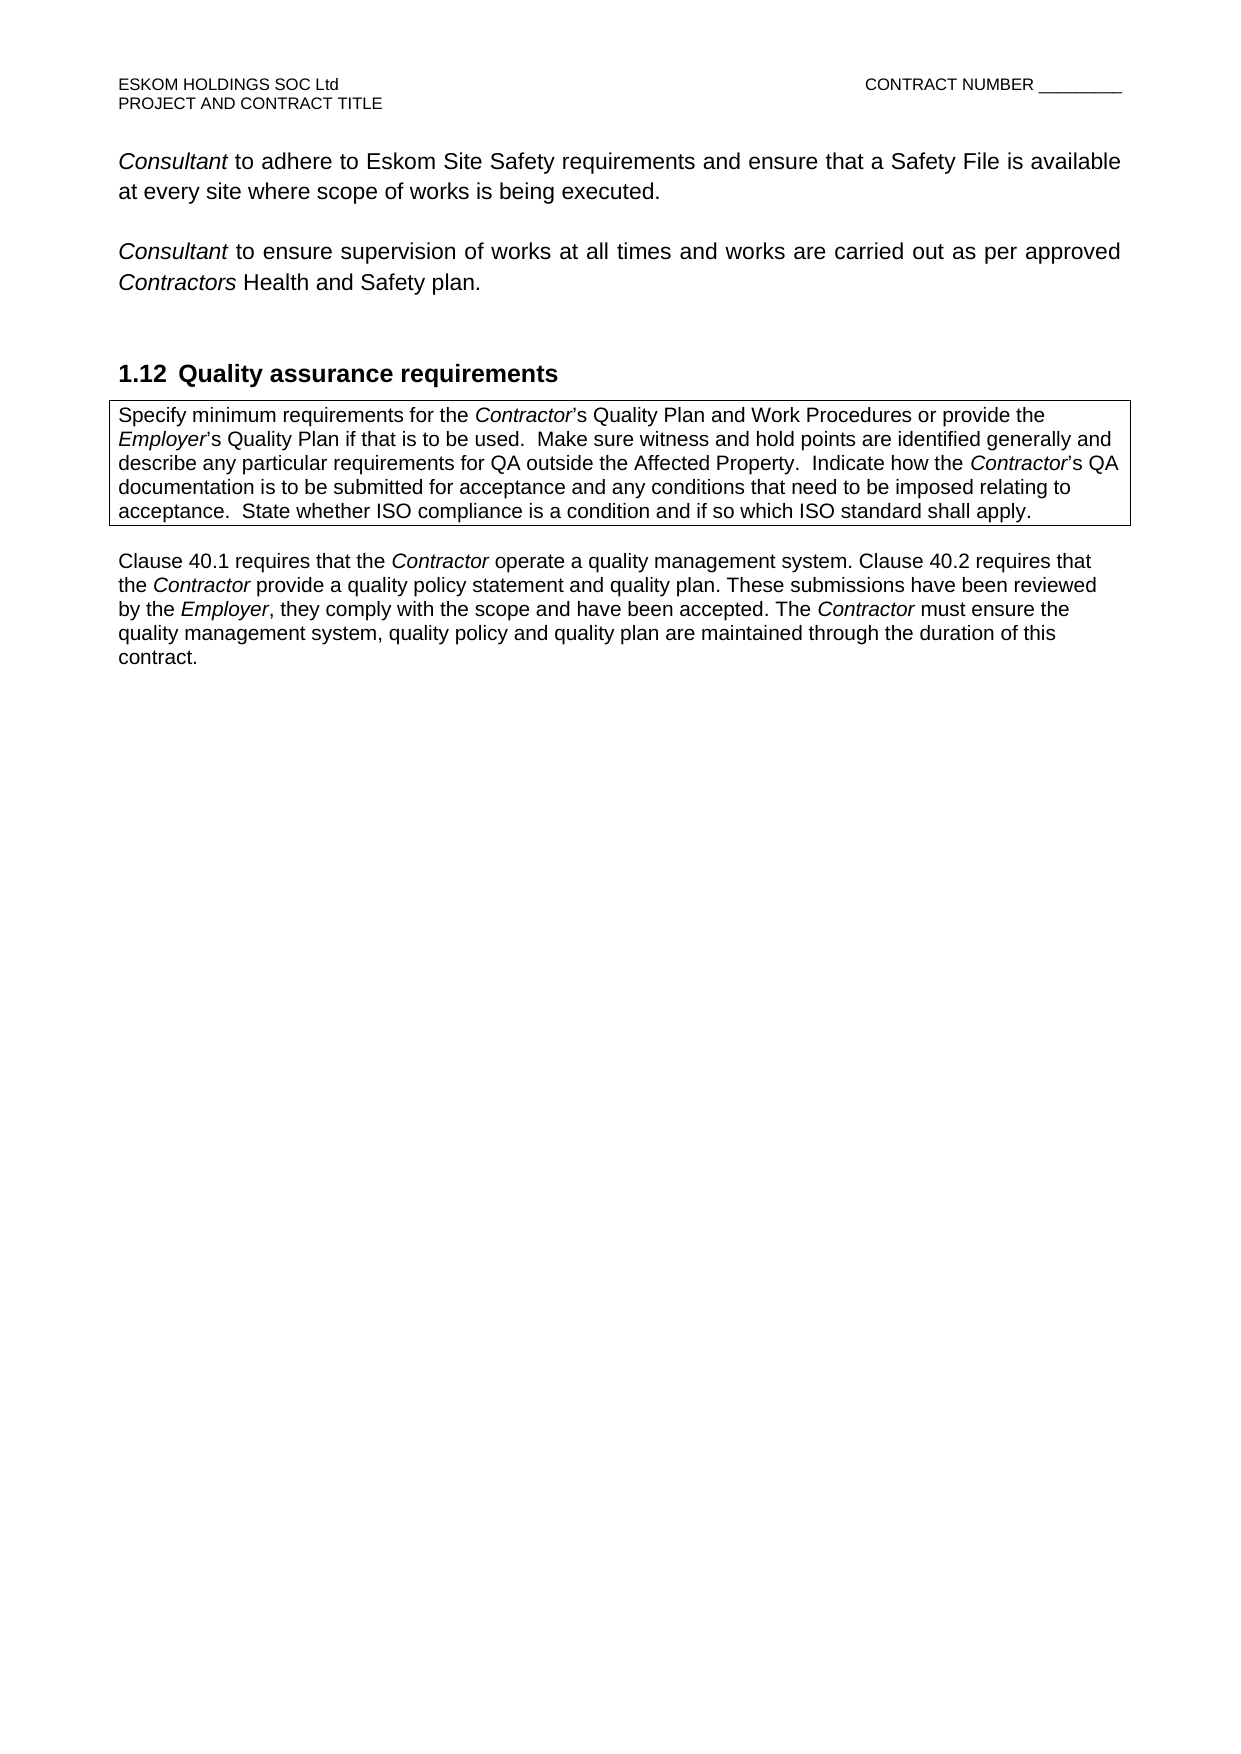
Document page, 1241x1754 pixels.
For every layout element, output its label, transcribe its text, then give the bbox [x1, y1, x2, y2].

text Consultant to adhere to Eskom Site Safety requirements and ensure that a Safety File is available at every site where scope of works is being executed. [118, 148, 1122, 204]
text Consultant to ensure supervision of works at all times and works are carried out as per approved Contractors Health and Safety plan. [118, 238, 1122, 295]
text Clause 40.1 requires that the Contractor operate a quality management system. Clause 40.2 requires that the Contractor provide a quality policy statement and quality plan. These submissions have been reviewed by the Employer, they comply with the scope and have been accepted. The Contractor must ensure the quality management system, quality policy and quality plan are maintained through the duration of this contract. [118, 549, 1122, 669]
subtitle Quality assurance requirements [118, 359, 1122, 388]
text Specify minimum requirements for the Contractor’s Quality Plan and Work Procedures or provide the Employer’s Quality Plan if that is to be used. Make sure witness and hold points are identified generally and describe any particular requirements for QA outside the Affected Property. Indicate how the Contractor’s QA documentation is to be submitted for acceptance and any conditions that need to be imposed relating to acceptance. State whether ISO compliance is a condition and if so which ISO standard shall apply. [110, 401, 1130, 525]
